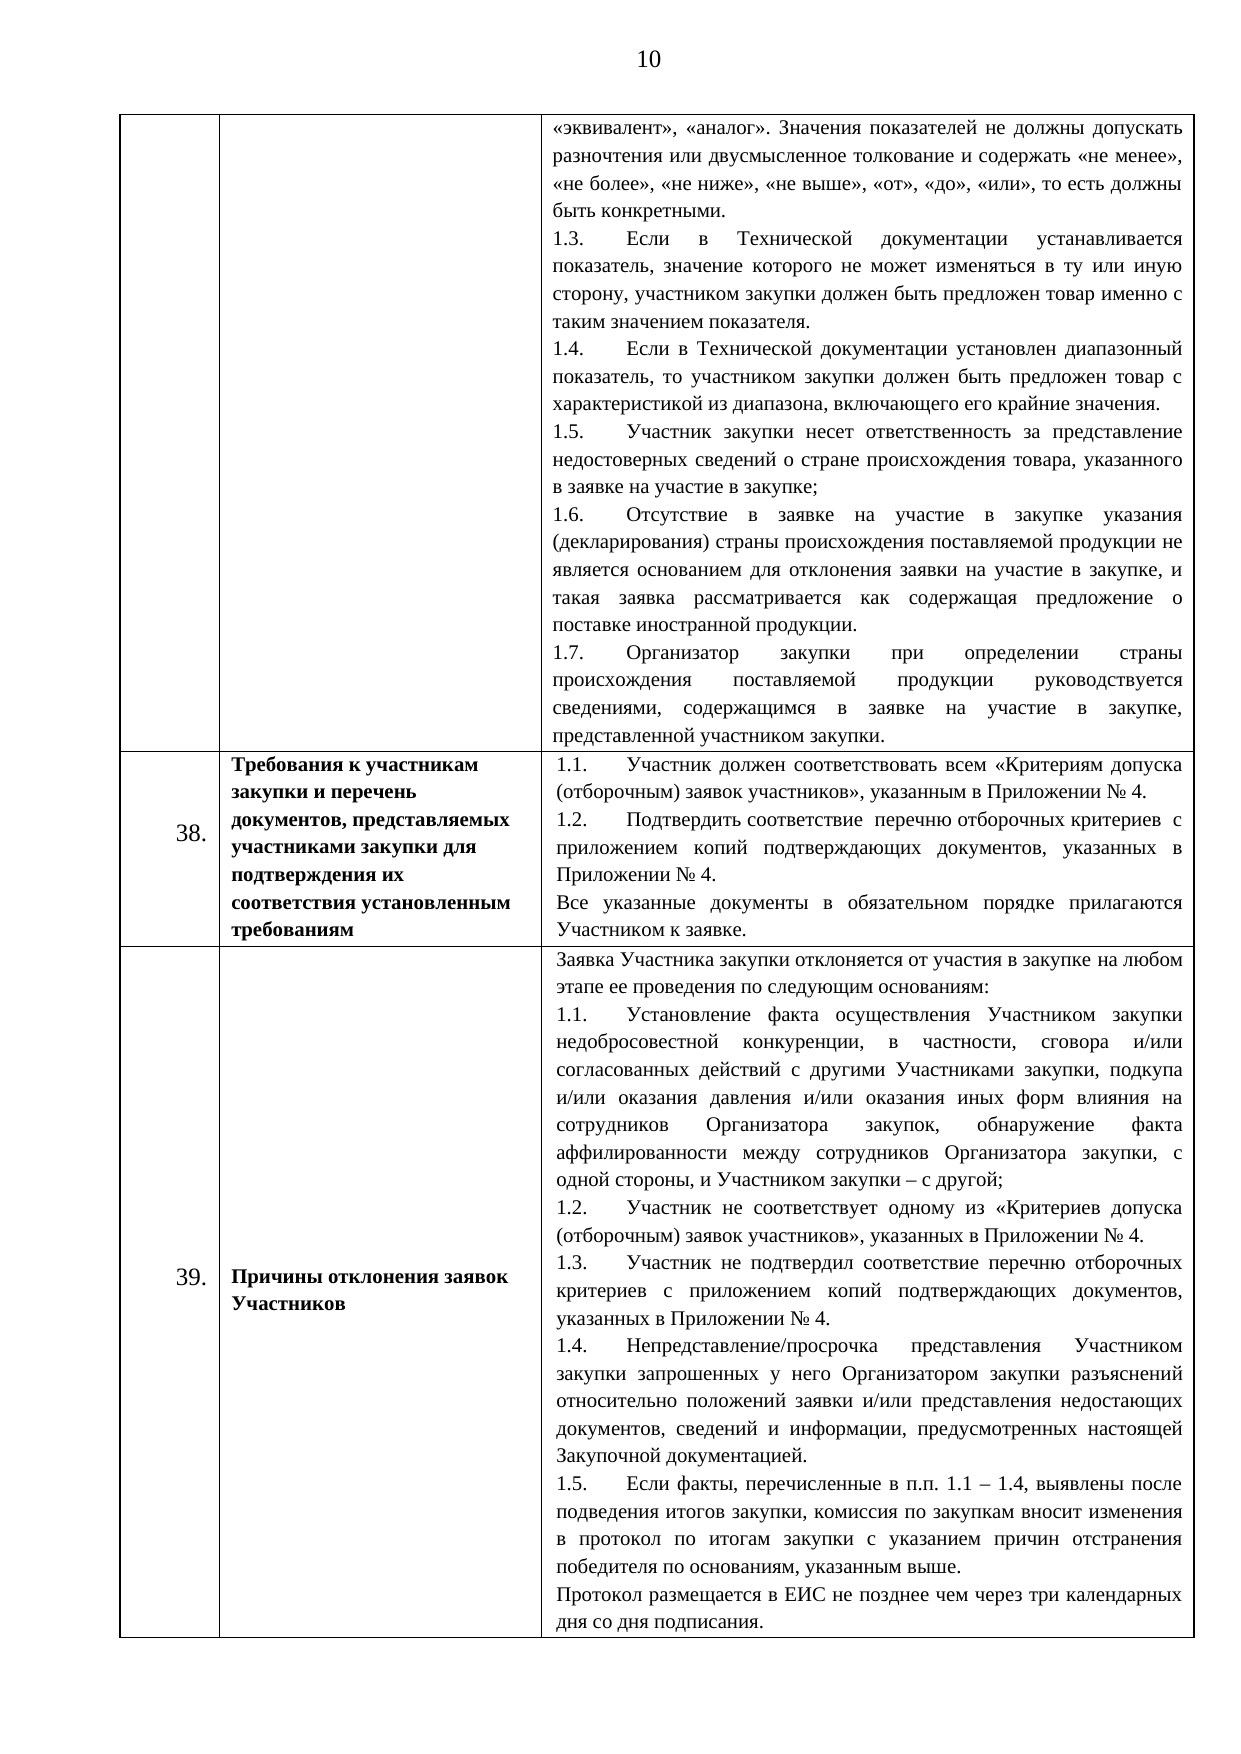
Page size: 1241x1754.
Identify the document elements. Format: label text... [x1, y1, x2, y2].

table_cell [121, 752, 219, 946]
table_cell [121, 115, 219, 751]
table_cell Участник должен соответствовать всем «Критериям допуска (отборочным) заявок участников», указанным в Приложении № 4. Подтвердить соответствие перечню отборочных критериев с приложением копий подтверждающих документов, указанных в Приложении № 4. Все указанные документы в обязательном порядке прилагаются Участником к заявке. [542, 752, 1193, 946]
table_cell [220, 115, 541, 751]
table_cell Требования к участникам закупки и перечень документов, представляемых участниками закупки для подтверждения их соответствия установленным требованиям [220, 752, 541, 946]
table_cell Заявка Участника закупки отклоняется от участия в закупке на любом этапе ее проведения по следующим основаниям: Установление факта осуществления Участником закупки недобросовестной конкуренции, в частности, сговора и/или согласованных действий с другими Участниками закупки, подкупа и/или оказания давления и/или оказания иных форм влияния на сотрудников Организатора закупок, обнаружение факта аффилированности между сотрудников Организатора закупки, с одной стороны, и Участником закупки – с другой; Участник не соответствует одному из «Критериев допуска (отборочным) заявок участников», указанных в Приложении № 4. Участник не подтвердил соответствие перечню отборочных критериев с приложением копий подтверждающих документов, указанных в Приложении № 4. Непредставление/просрочка представления Участником закупки запрошенных у него Организатором закупки разъяснений относительно положений заявки и/или представления недостающих документов, сведений и информации, предусмотренных настоящей Закупочной документацией. Если факты, перечисленные в п.п. 1.1 – 1.4, выявлены после подведения итогов закупки, комиссия по закупкам вносит изменения в протокол по итогам закупки с указанием причин отстранения победителя по основаниям, указанным выше. Протокол размещается в ЕИС не позднее чем через три календарных дня со дня подписания. [542, 947, 1193, 1637]
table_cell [542, 115, 1193, 751]
table_cell [121, 947, 219, 1637]
table_cell Причины отклонения заявок Участников [220, 947, 541, 1637]
